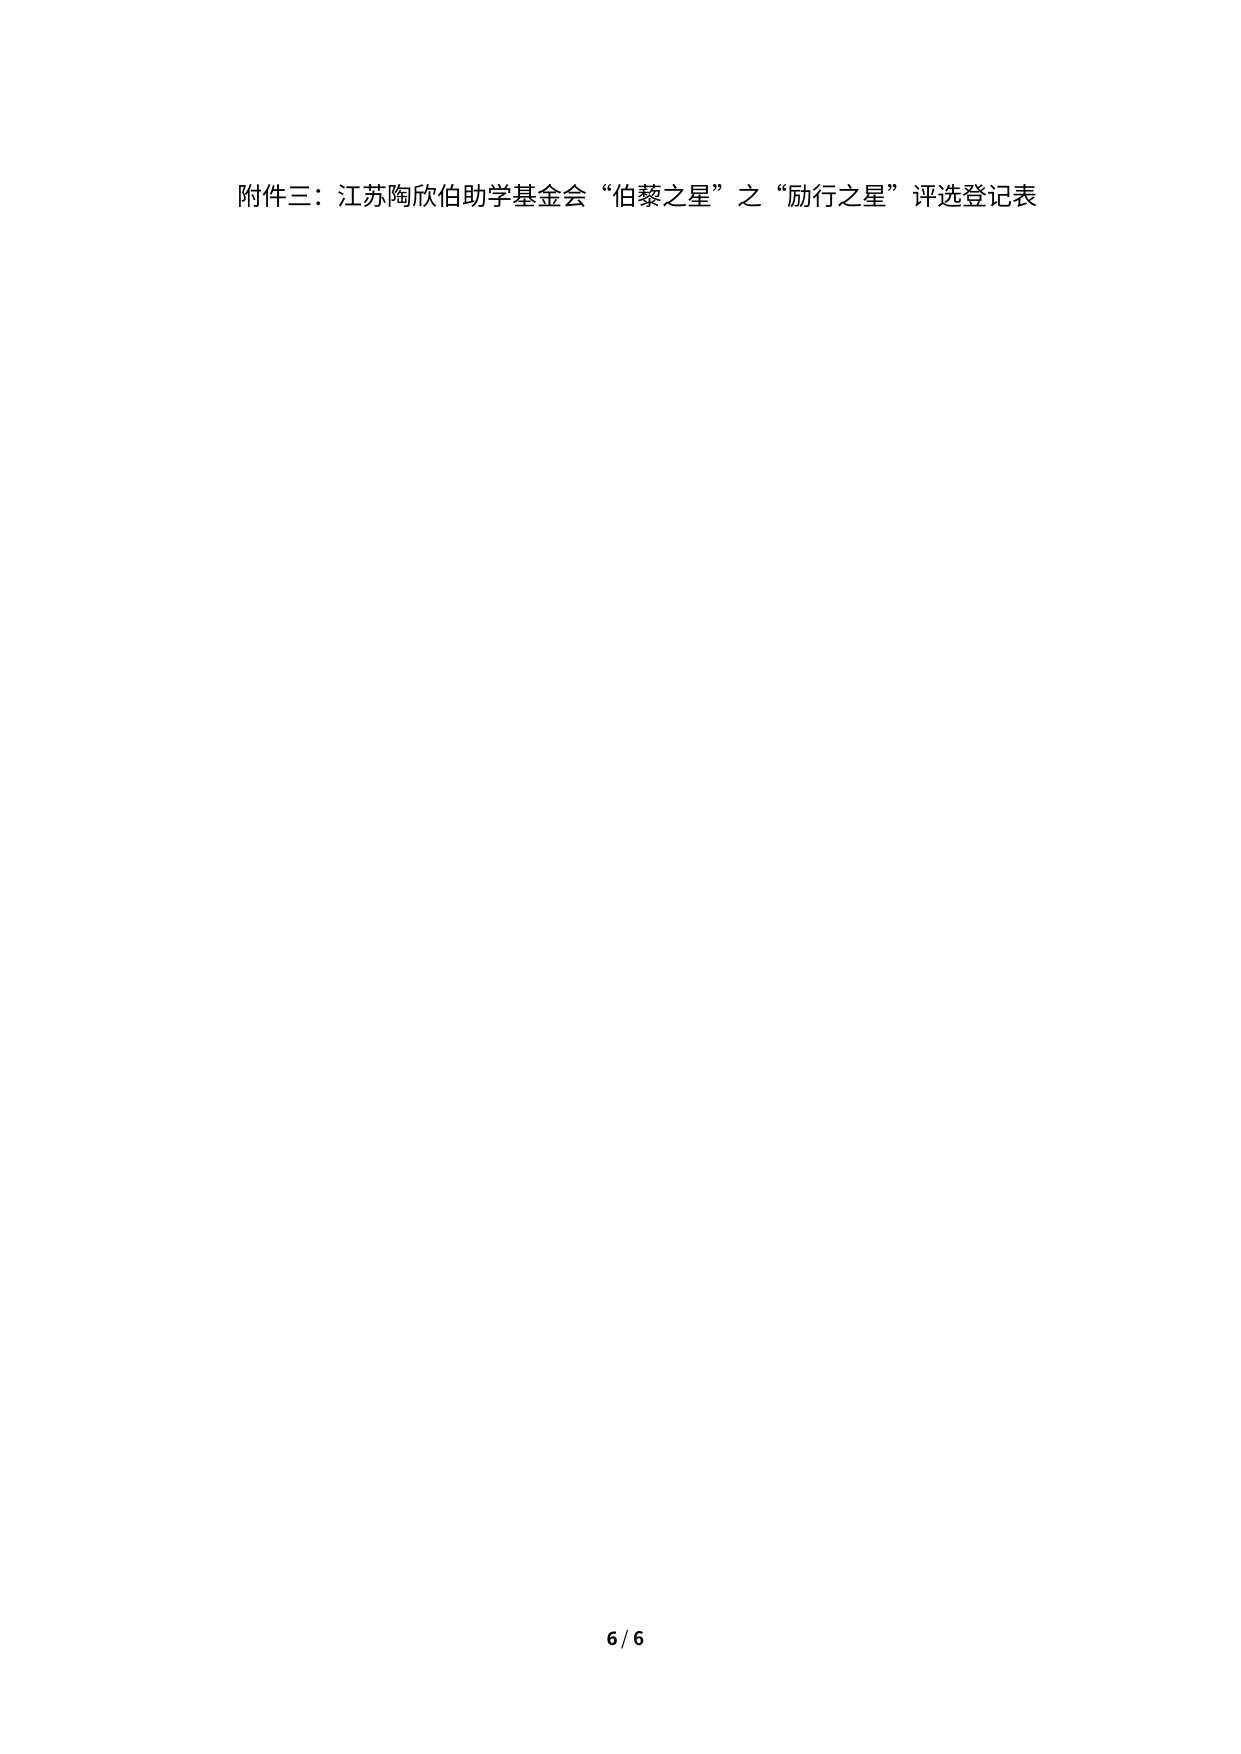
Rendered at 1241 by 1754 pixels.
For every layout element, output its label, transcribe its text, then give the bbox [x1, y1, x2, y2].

text 附件三：江苏陶欣伯助学基金会“伯藜之星”之“励行之星”评选登记表 [187, 162, 1063, 227]
